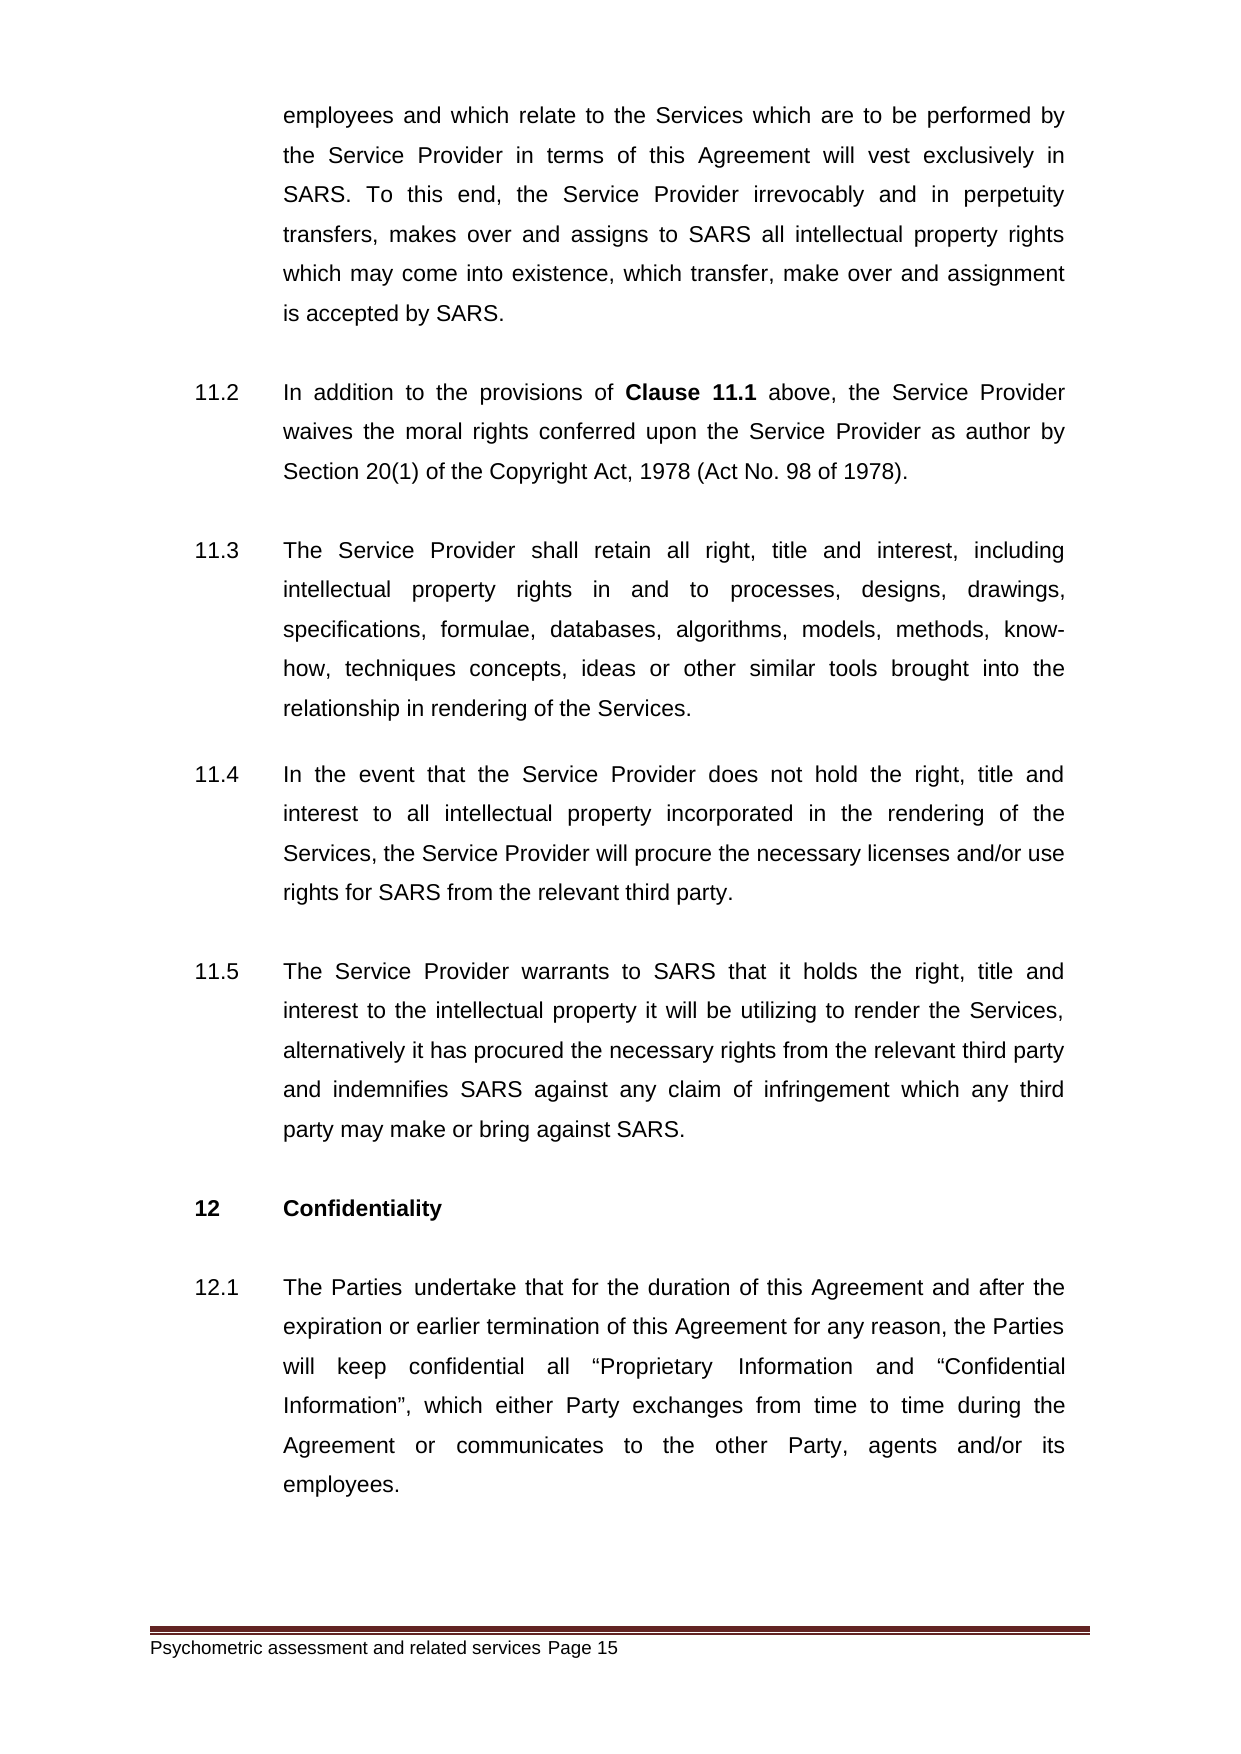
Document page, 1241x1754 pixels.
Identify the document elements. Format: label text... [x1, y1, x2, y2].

list The Service Provider shall retain all right, title and interest, including intellectual property rights in and to processes, designs, drawings, specifications, formulae, databases, algorithms, models, methods, know-how, techniques concepts, ideas or other similar tools brought into the relationship in rendering of the Services. [194, 537, 1066, 721]
list The Parties undertake that for the duration of this Agreement and after the expiration or earlier termination of this Agreement for any reason, the Parties will keep confidential all “Proprietary Information and “Confidential Information”, which either Party exchanges from time to time during the Agreement or communicates to the other Party, agents and/or its employees. [194, 1274, 1066, 1497]
list The Service Provider warrants to SARS that it holds the right, title and interest to the intellectual property it will be utilizing to render the Services, alternatively it has procured the necessary rights from the relevant third party and indemnifies SARS against any claim of infringement which any third party may make or bring against SARS. [194, 958, 1066, 1142]
list Confidentiality [194, 1195, 1019, 1221]
list In the event that the Service Provider does not hold the right, title and interest to all intellectual property incorporated in the rendering of the Services, the Service Provider will procure the necessary licenses and/or use rights for SARS from the relevant third party. [194, 761, 1066, 905]
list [194, 102, 1066, 326]
list In addition to the provisions of Clause 11.1 above, the Service Provider waives the moral rights conferred upon the Service Provider as author by Section 20(1) of the Copyright Act, 1978 (Act No. 98 of 1978). [194, 379, 1066, 484]
